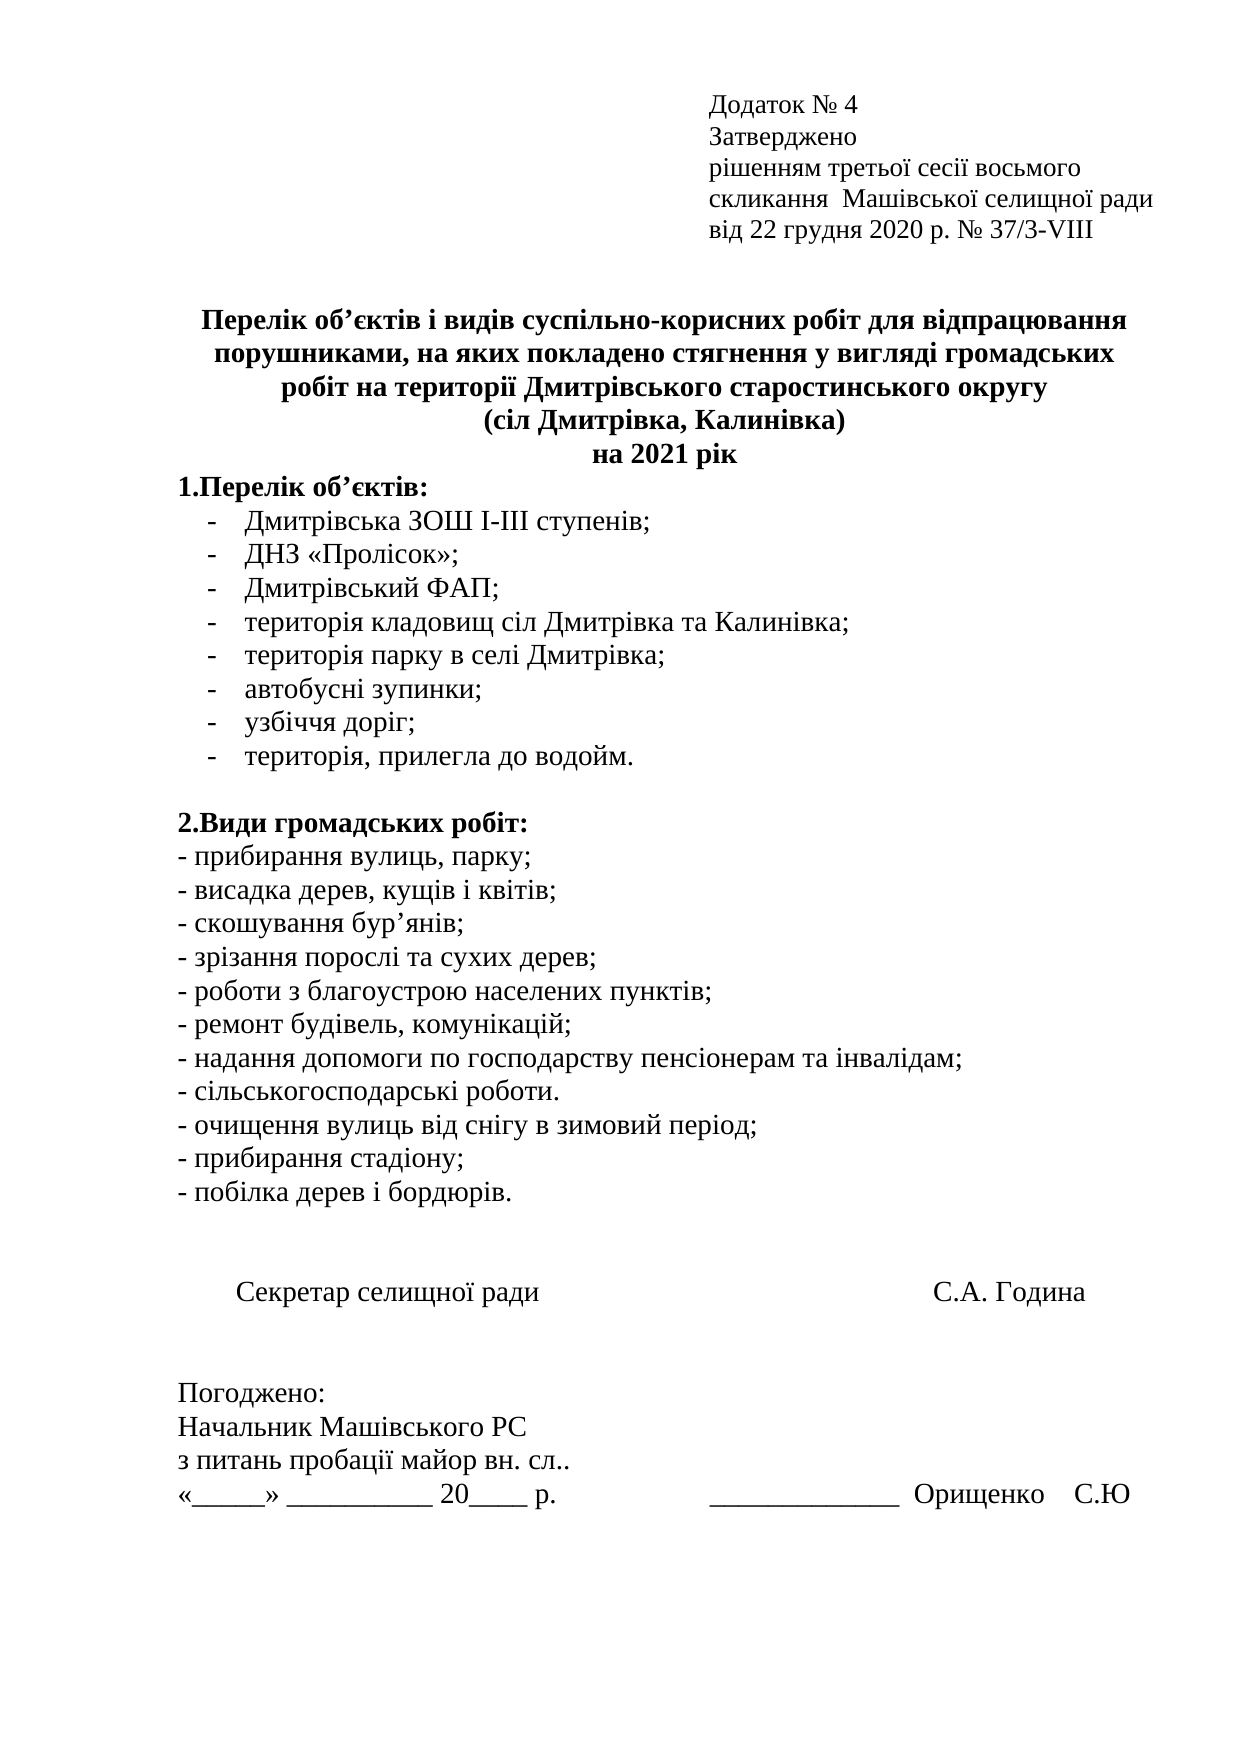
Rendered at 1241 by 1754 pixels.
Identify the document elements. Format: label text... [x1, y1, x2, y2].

list автобусні зупинки; [207, 671, 1152, 704]
list Дмитрівський ФАП; [207, 570, 1152, 604]
text з питань пробації майор вн. сл.. [177, 1442, 1152, 1476]
list ДНЗ «Пролісок»; [207, 537, 1152, 570]
list територія парку в селі Дмитрівка; [207, 637, 1152, 671]
text Додаток № 4 [709, 89, 1167, 120]
text Затверджено [709, 120, 1167, 151]
text - прибирання вулиць, парку; [177, 838, 1152, 872]
text - ремонт будівель, комунікацій; [177, 1006, 1152, 1040]
text від 22 грудня 2020 р. № 37/3-VIII [709, 213, 1167, 244]
text 1.Перелік обʼєктів: [177, 469, 1152, 503]
text - скошування бур’янів; [177, 906, 1152, 939]
text (сіл Дмитрівка, Калинівка) [177, 402, 1152, 436]
text Начальник Машівського РС [177, 1409, 1152, 1442]
text Перелік об’єктів і видів суспільно-корисних робіт для відпрацювання порушниками, на яких покладено стягнення у вигляді громадських робіт на території Дмитрівського старостинського округу [177, 302, 1152, 402]
list територія, прилегла до водойм. [207, 738, 1152, 771]
list узбіччя доріг; [207, 704, 1152, 738]
text «_____» __________ 20____ р. _____________ Орищенко С.Ю [177, 1476, 1152, 1509]
text - прибирання стадіону; [177, 1140, 1152, 1174]
text - очищення вулиць від снігу в зимовий період; [177, 1107, 1152, 1140]
text - висадка дерев, кущів і квітів; [177, 872, 1152, 906]
text - надання допомоги по господарству пенсіонерам та інвалідам; [177, 1040, 1152, 1073]
text - зрізання порослі та сухих дерев; [177, 939, 1152, 973]
list територія кладовищ сіл Дмитрівка та Калинівка; [207, 604, 1152, 637]
text Секретар селищної ради С.А. Година [177, 1274, 1152, 1308]
text рішенням третьої сесії восьмого скликання Машівської селищної ради [709, 151, 1167, 213]
text на 2021 рік [177, 436, 1152, 469]
text - побілка дерев і бордюрів. [177, 1174, 1152, 1207]
text - роботи з благоустрою населених пунктів; [177, 973, 1152, 1006]
list Дмитрівська ЗОШ І-ІІІ ступенів; [207, 503, 1152, 537]
text - сільськогосподарські роботи. [177, 1073, 1152, 1107]
text 2.Види громадських робіт: [177, 805, 1152, 838]
text Погоджено: [177, 1375, 1152, 1409]
